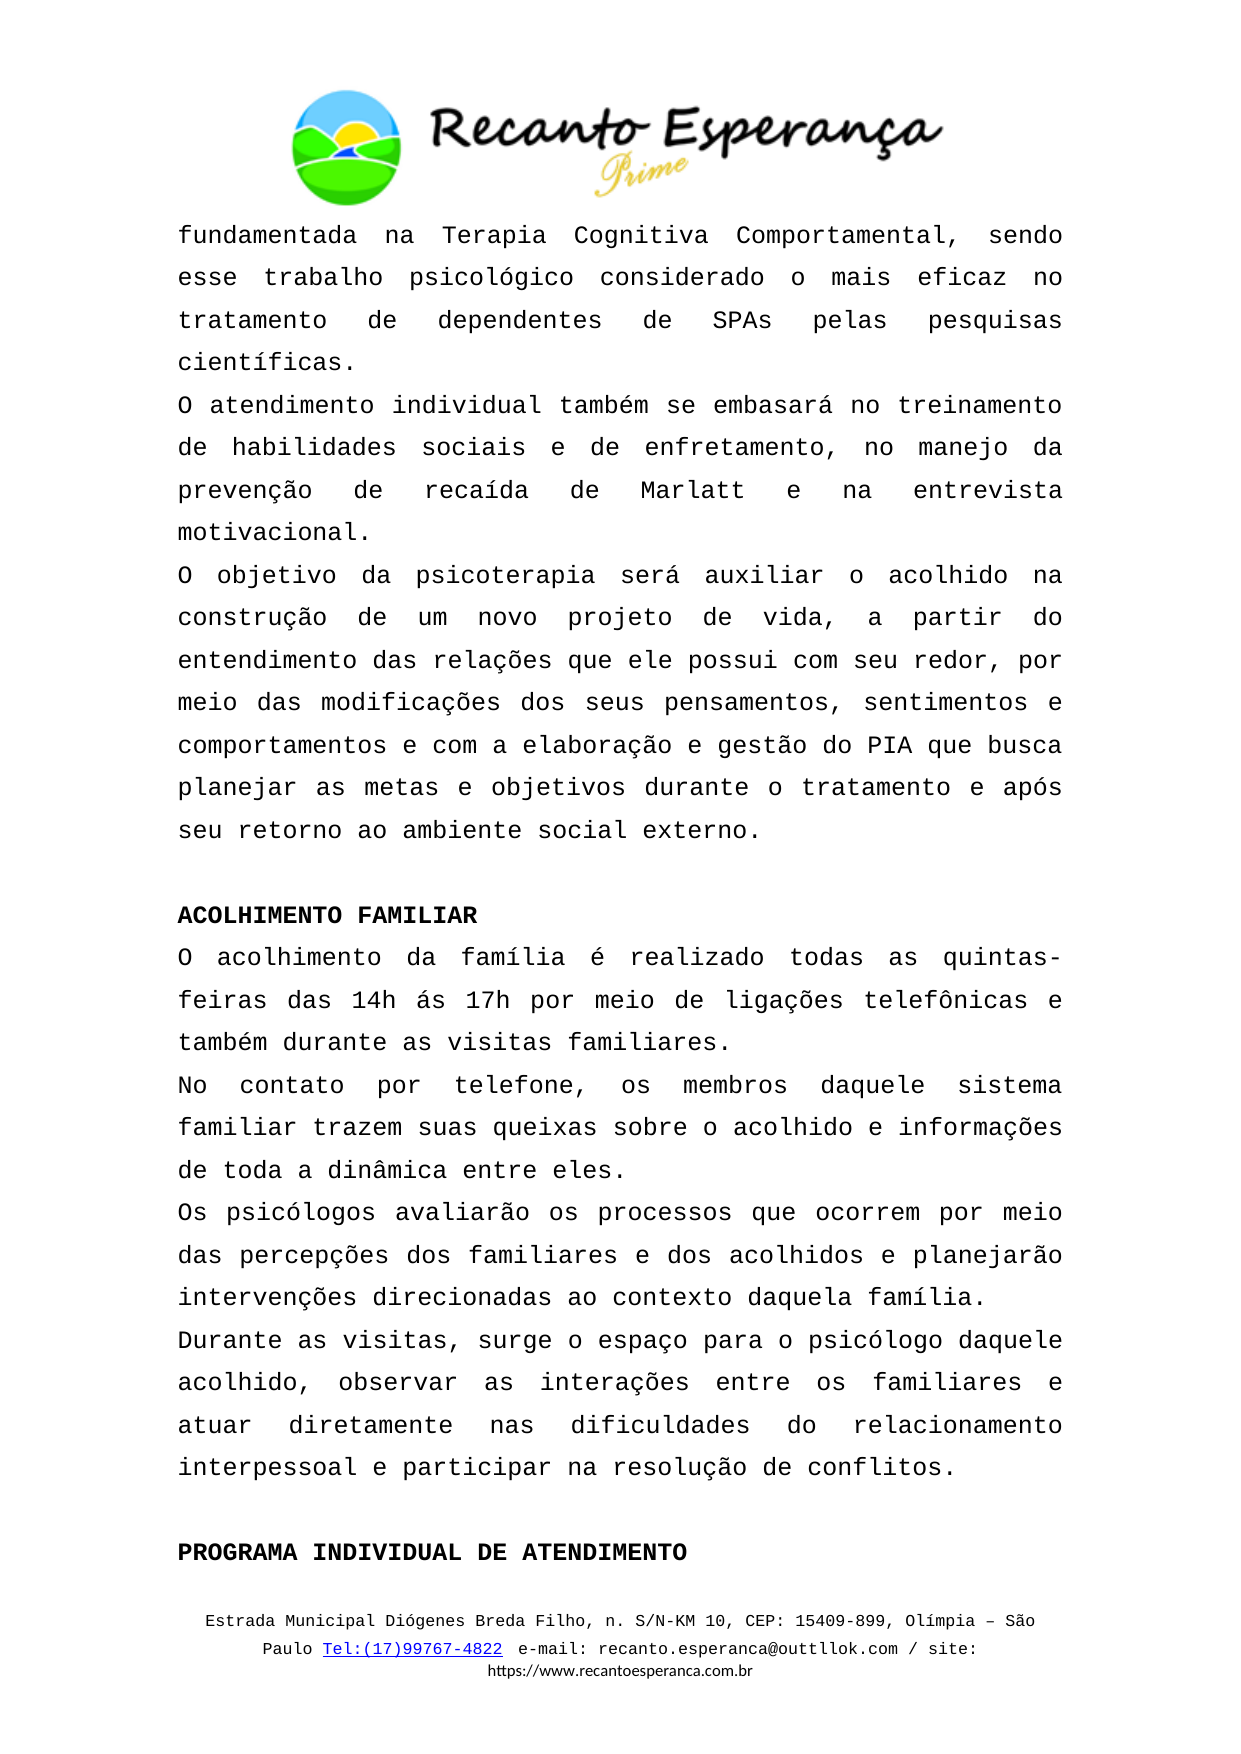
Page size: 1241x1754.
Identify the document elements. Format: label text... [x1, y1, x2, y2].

text Os psicólogos avaliarão os processos que ocorrem por meio das percepções dos familiares e dos acolhidos e planejarão intervenções direcionadas ao contexto daquela família. [177, 1200, 1063, 1313]
text O acolhimento da família é realizado todas as quintas-feiras das 14h ás 17h por meio de ligações telefônicas e também durante as visitas familiares. [177, 945, 1063, 1058]
text No contato por telefone, os membros daquele sistema familiar trazem suas queixas sobre o acolhido e informações de toda a dinâmica entre eles. [177, 1072, 1063, 1186]
picture [276, 73, 964, 223]
text O atendimento individual também se embasará no treinamento de habilidades sociais e de enfretamento, no manejo da prevenção de recaída de Marlatt e na entrevista motivacional. [177, 392, 1063, 548]
text O objetivo da psicoterapia será auxiliar o acolhido na construção de um novo projeto de vida, a partir do entendimento das relações que ele possui com seu redor, por meio das modificações dos seus pensamentos, sentimentos e comportamentos e com a elaboração e gestão do PIA que busca planejar as metas e objetivos durante o tratamento e após seu retorno ao ambiente social externo. [177, 562, 1063, 846]
text Durante as visitas, surge o espaço para o psicólogo daquele acolhido, observar as interações entre os familiares e atuar diretamente nas dificuldades do relacionamento interpessoal e participar na resolução de conflitos. [177, 1327, 1063, 1483]
text PROGRAMA INDIVIDUAL DE ATENDIMENTO [177, 1540, 1063, 1568]
text ACOLHIMENTO FAMILIAR [177, 902, 1063, 931]
